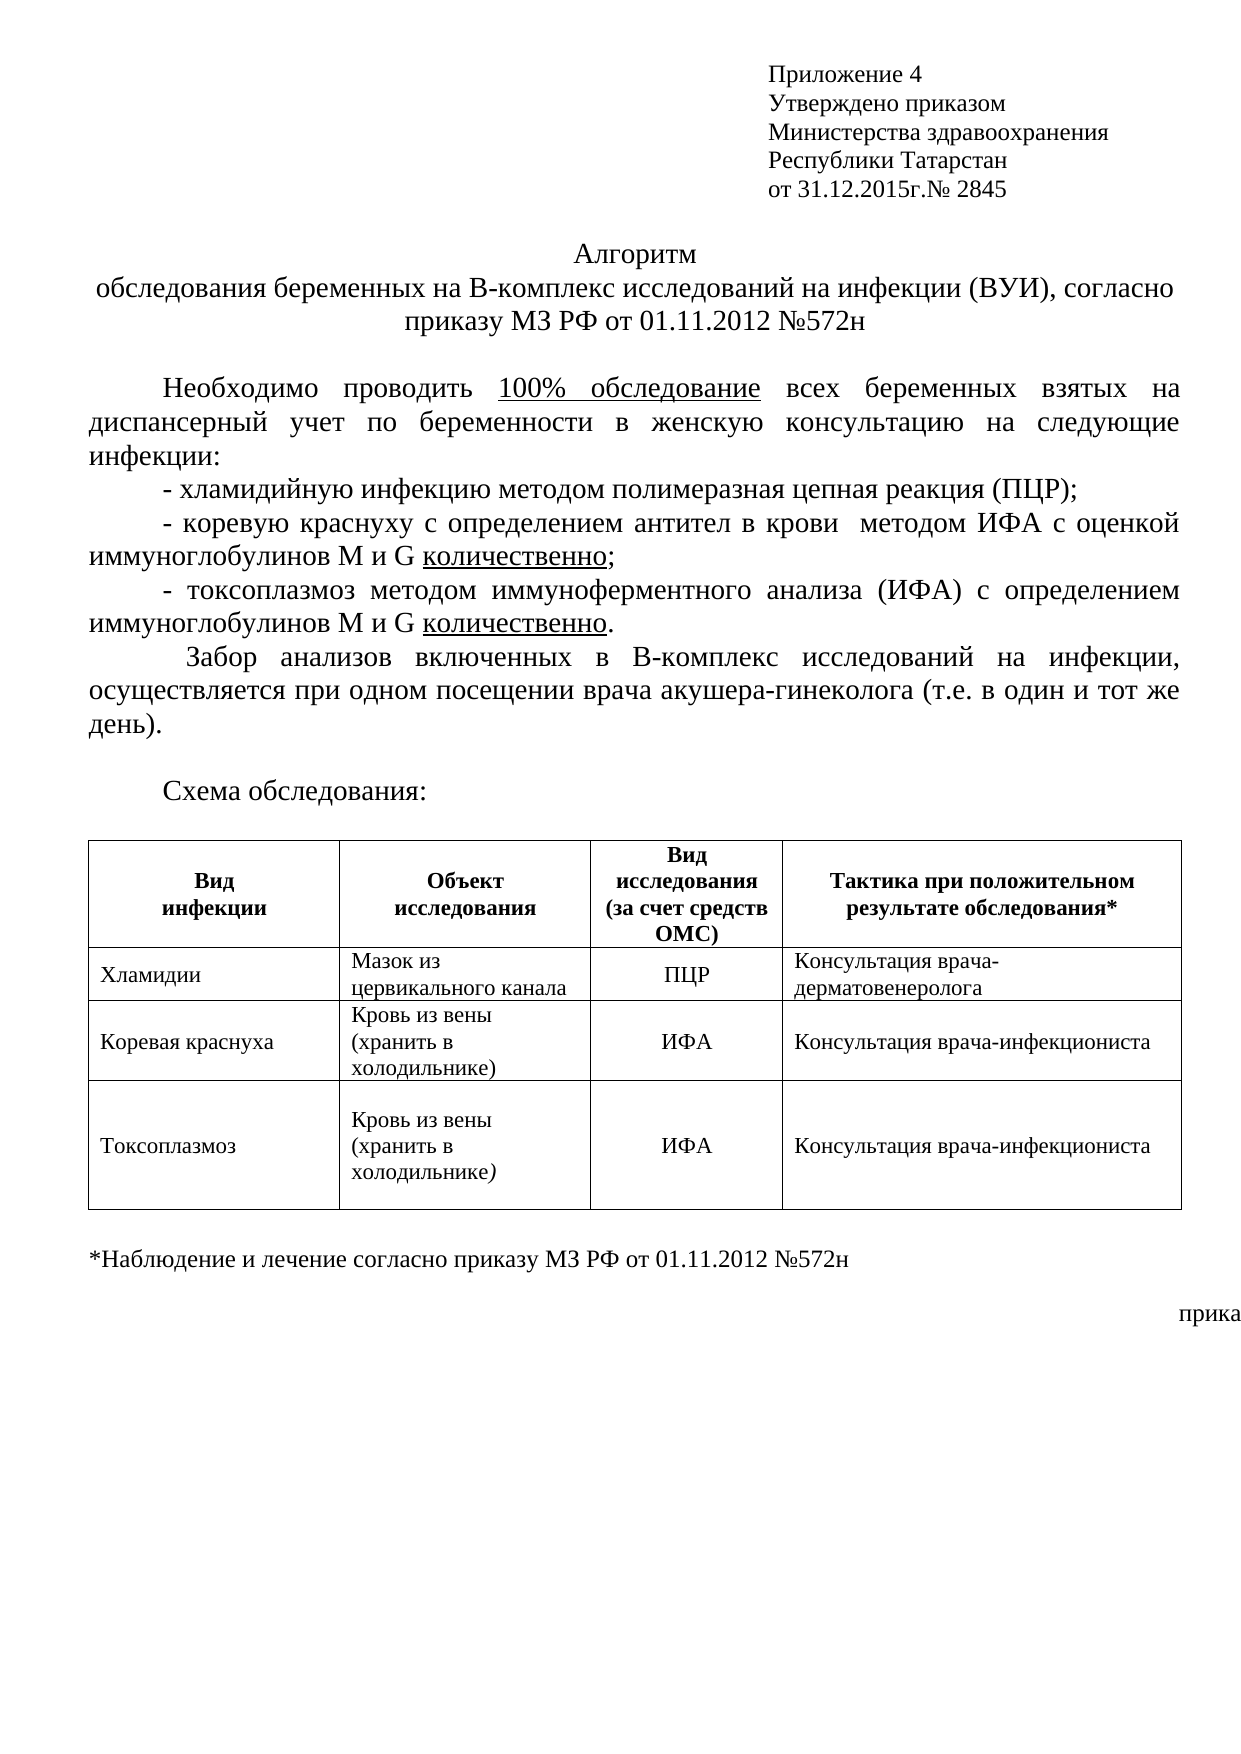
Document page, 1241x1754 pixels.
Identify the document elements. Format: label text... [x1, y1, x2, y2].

table_cell Мазок из цервикального канала [340, 948, 590, 1000]
table_cell Кровь из вены (хранить в холодильнике) [340, 1001, 590, 1080]
text от 31.12.2015г.№ 2845 [753, 174, 1181, 203]
text Приложение 4 [694, 59, 1181, 88]
text Утверждено приказом [768, 88, 1181, 117]
text Алгоритм [89, 236, 1181, 270]
table_cell ИФА [591, 1081, 782, 1209]
table_cell Хламидии [89, 948, 339, 1000]
text приказу [1179, 1298, 1240, 1326]
table_cell Консультация врача- дерматовенеролога [783, 948, 1181, 1000]
text - хламидийную инфекцию методом полимеразная цепная реакция (ПЦР); [89, 471, 1181, 505]
table_header Тактика при положительном результате обследования* [783, 841, 1181, 947]
table_cell ИФА [591, 1001, 782, 1080]
table_cell Токсоплазмоз [89, 1081, 339, 1209]
table_cell Кровь из вены (хранить в холодильнике) [340, 1081, 590, 1209]
text Министерства здравоохранения [768, 117, 1181, 145]
table_header Объект исследования [340, 841, 590, 947]
table_cell Коревая краснуха [89, 1001, 339, 1080]
text - токсоплазмоз методом иммуноферментного анализа (ИФА) с определением иммуноглобулинов М и G количественно. [89, 572, 1181, 639]
text *Наблюдение и лечение согласно приказу МЗ РФ от 01.11.2012 №572н [89, 1244, 1181, 1272]
table_header Вид инфекции [89, 841, 339, 947]
text Схема обследования: [89, 773, 1181, 807]
text Забор анализов включенных в В-комплекс исследований на инфекции, осуществляется при одном посещении врача акушера-гинеколога (т.е. в один и тот же день). [89, 639, 1181, 739]
table_cell Консультация врача-инфекциониста [783, 1001, 1181, 1080]
table_cell Консультация врача-инфекциониста [783, 1081, 1181, 1209]
text Необходимо проводить 100% обследование всех беременных взятых на диспансерный учет по беременности в женскую консультацию на следующие инфекции: [89, 371, 1181, 471]
table_header Вид исследования (за счет средств ОМС) [591, 841, 782, 947]
table_cell ПЦР [591, 948, 782, 1000]
text обследования беременных на В-комплекс исследований на инфекции (ВУИ), согласно приказу МЗ РФ от 01.11.2012 №572н [89, 270, 1181, 337]
text - коревую краснуху с определением антител в крови методом ИФА с оценкой иммуноглобулинов М и G количественно; [89, 505, 1181, 572]
text Республики Татарстан [768, 145, 1181, 174]
